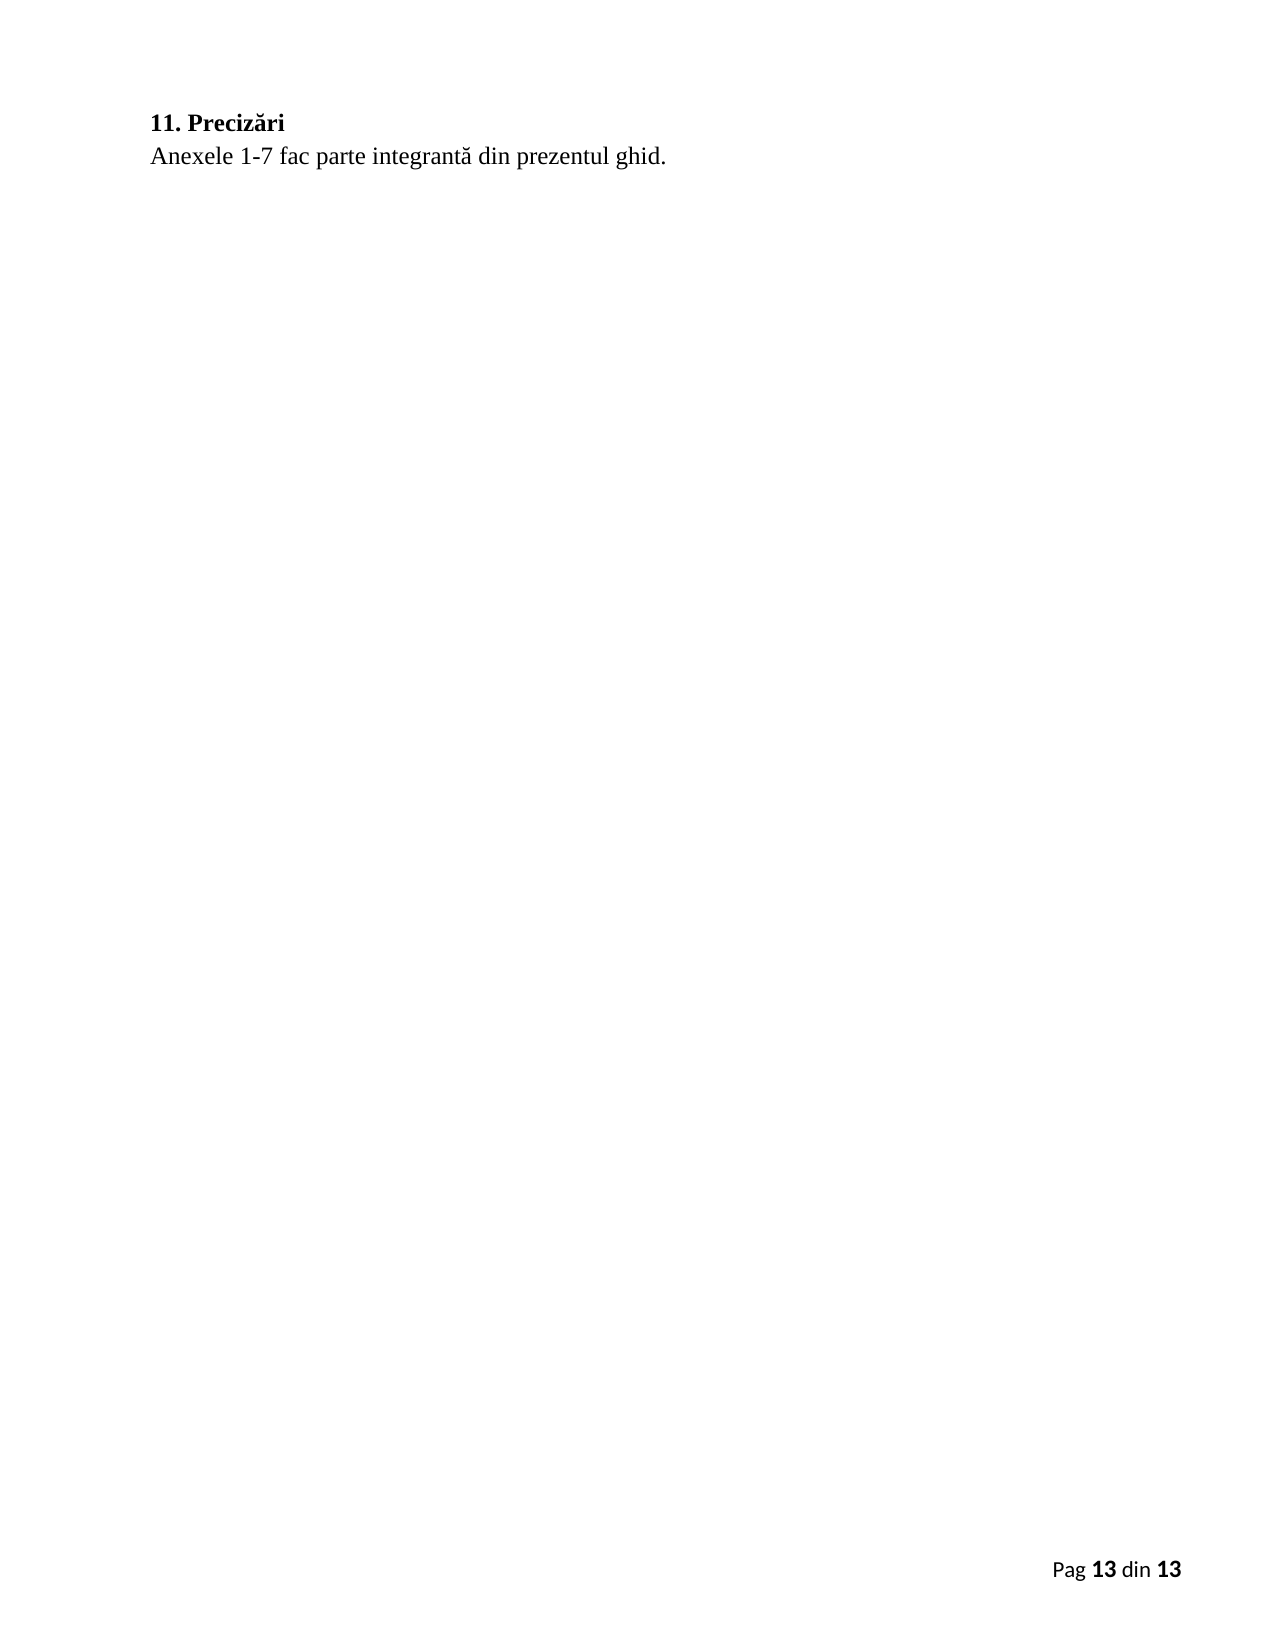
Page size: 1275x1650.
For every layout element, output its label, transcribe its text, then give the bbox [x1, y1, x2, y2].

text 11. Precizări [150, 108, 1181, 137]
text Anexele 1-7 fac parte integrantă din prezentul ghid. [150, 141, 1181, 170]
